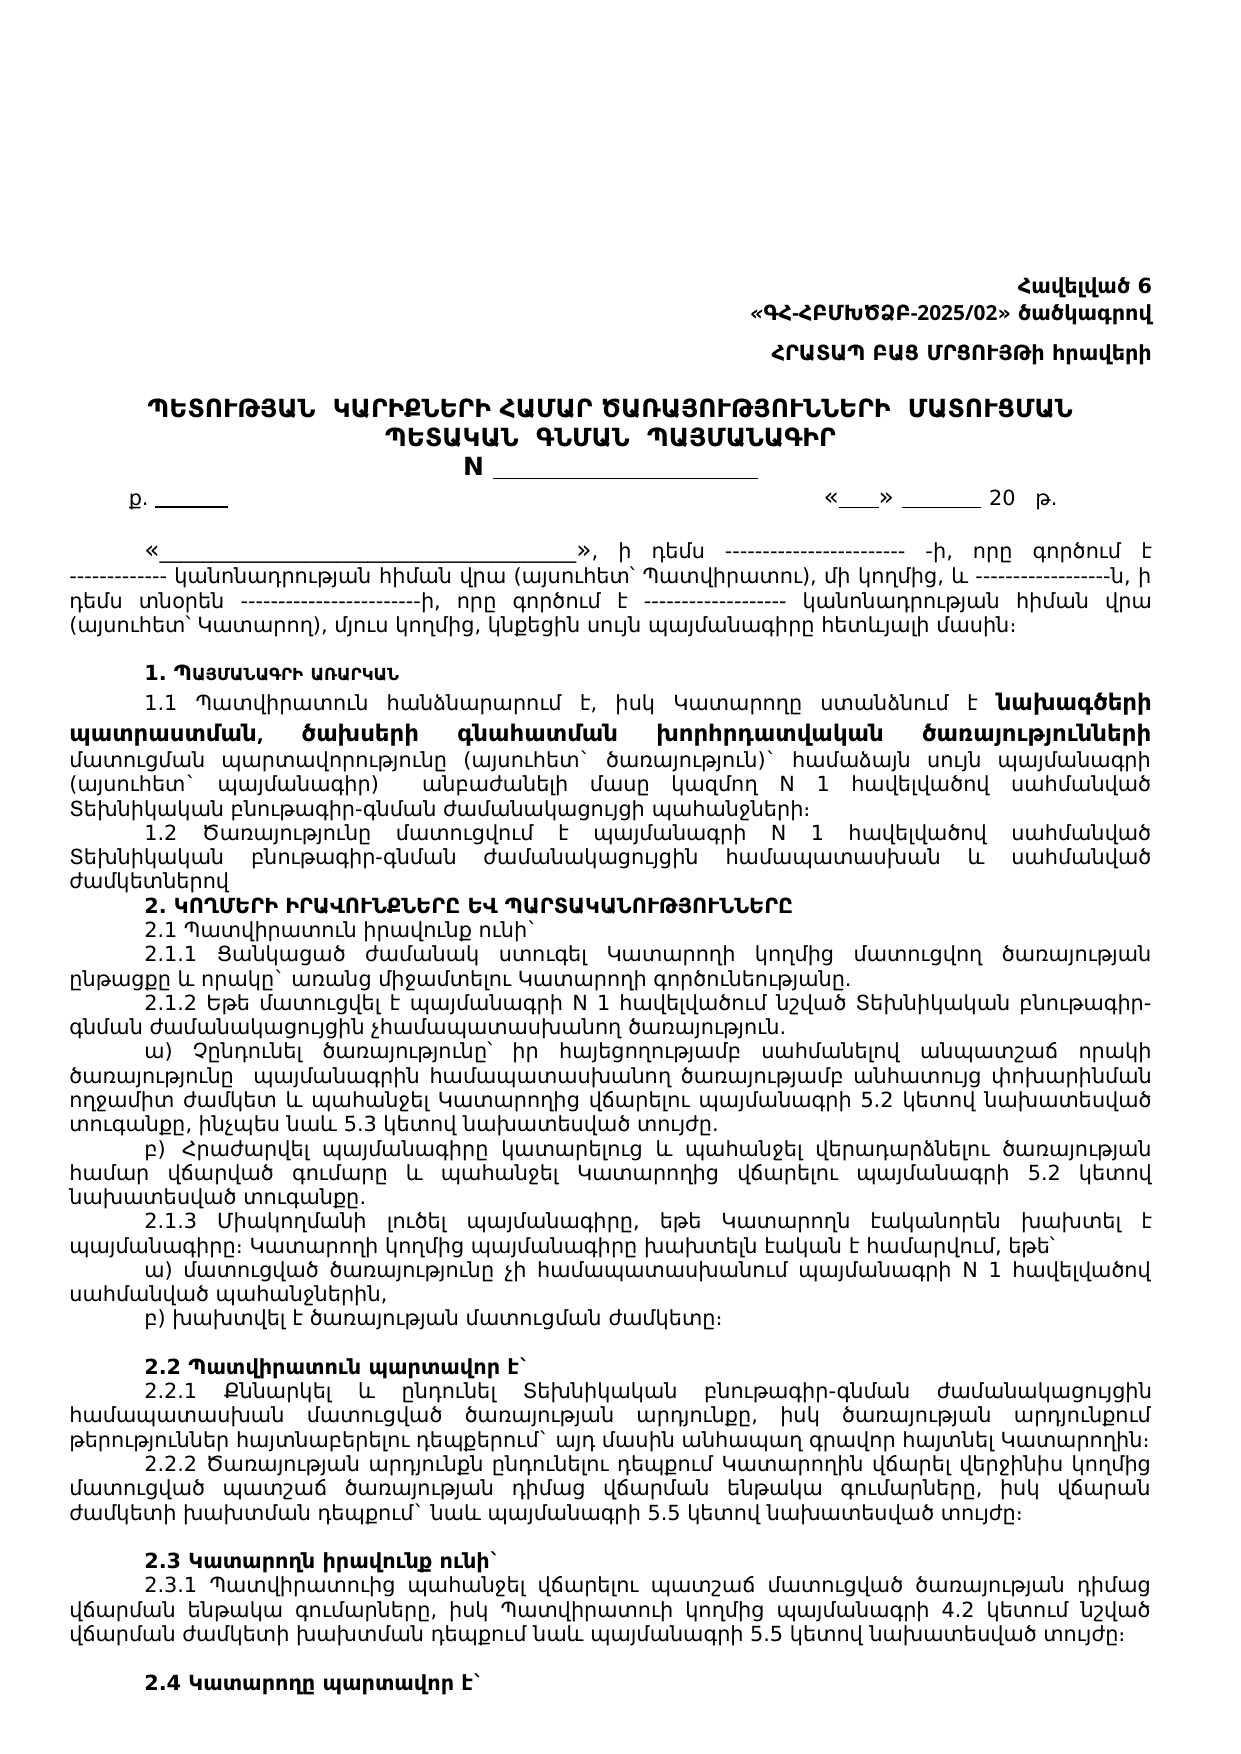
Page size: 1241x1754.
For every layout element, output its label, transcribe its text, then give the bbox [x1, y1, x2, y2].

text ՀՐԱՏԱՊ ԲԱՑ ՄՐՑՈՒՅԹի հրավերի [69, 341, 1152, 365]
text 2.4 Կատարողը պարտավոր է` [69, 1671, 1152, 1695]
text N [54, 453, 1152, 482]
text ա) մատուցված ծառայությունը չի համապատասխանում պայմանագրի N 1 հավելվածով սահմանված պահանջներին, [69, 1258, 1152, 1306]
text բ) Հրաժարվել պայմանագիրը կատարելուց և պահանջել վերադարձնելու ծառայության համար վճարված գումարը և պահանջել Կատարողից վճարելու պայմանագրի 5.2 կետով նախատեսված տուգանքը. [69, 1137, 1152, 1209]
text 2. ԿՈՂՄԵՐԻ ԻՐԱՎՈՒՆՔՆԵՐԸ ԵՎ ՊԱՐՏԱԿԱՆՈՒԹՅՈՒՆՆԵՐԸ [69, 894, 1152, 918]
text 2.1.3 Միակողմանի լուծել պայմանագիրը, եթե Կատարողն էականորեն խախտել է պայմանագիրը։ Կատարողի կողմից պայմանագիրը խախտելն էական է համարվում, եթե՝ [69, 1209, 1152, 1258]
text «ԳՀ-ՀԲՄԽԾՁԲ-2025/02» ծածկագրով [69, 298, 1152, 327]
text «________________________________________», ի դեմս ------------------------ -ի, որը գործում է ------------- կանոնադրության հիման վրա (այսուհետ՝ Պատվիրատու), մի կողմից, և ------------------ն, ի դեմս տնօրեն ------------------------ի, որը գործում է ------------------- կանոնադրության հիման վրա (այսուհետ՝ Կատարող), մյուս կողմից, կնքեցին սույն պայմանագիրը հետևյալի մասին։ [69, 535, 1152, 637]
text ՊԵՏԱԿԱՆ ԳՆՄԱՆ ՊԱՅՄԱՆԱԳԻՐ [54, 423, 1152, 453]
text 1. Պայմանագրի առարկան [69, 661, 1152, 686]
text 1.1 Պատվիրատուն հանձնարարում է, իսկ Կատարողը ստանձնում է նախագծերի պատրաստման, ծախսերի գնահատման խորհրդատվական ծառայությունների մատուցման պարտավորությունը (այսուհետ` ծառայություն)` համաձայն սույն պայմանագրի (այսուհետ` պայմանագիր) անբաժանելի մասը կազմող N 1 հավելվածով սահմանված Տեխնիկական բնութագիր-գնման ժամանակացույցի պահանջների։ [69, 686, 1152, 821]
text 2.2 Պատվիրատուն պարտավոր է` [69, 1355, 1152, 1379]
text բ) խախտվել է ծառայության մատուցման ժամկետը։ [69, 1306, 1152, 1331]
text 1.2 Ծառայությունը մատուցվում է պայմանագրի N 1 հավելվածով սահմանված Տեխնիկական բնութագիր-գնման ժամանակացույցին համապատասխան և սահմանված ժամկետներով [69, 821, 1152, 894]
text 2.1.2 Եթե մատուցվել է պայմանագրի N 1 հավելվածում նշված Տեխնիկական բնութագիր-գնման ժամանակացույցին չհամապատասխանող ծառայություն. [69, 991, 1152, 1039]
text Հավելված 6 [69, 274, 1152, 298]
text 2.1 Պատվիրատուն իրավունք ունի` [69, 918, 1152, 942]
text 2.2.2 Ծառայության արդյունքն ընդունելու դեպքում Կատարողին վճարել վերջինիս կողմից մատուցված պատշաճ ծառայության դիմաց վճարման ենթակա գումարները, իսկ վճարան ժամկետի խախտման դեպքում` նաև պայմանագրի 5.5 կետով նախատեսված տույժը։ [69, 1452, 1152, 1525]
text ՊԵՏՈՒԹՅԱՆ ԿԱՐԻՔՆԵՐԻ ՀԱՄԱՐ ԾԱՌԱՅՈՒԹՅՈՒՆՆԵՐԻ ՄԱՏՈՒՑՄԱՆ [54, 394, 1152, 423]
text ք. « » 20 թ. [69, 482, 1152, 511]
text 2.3.1 Պատվիրատուից պահանջել վճարելու պատշաճ մատուցված ծառայության դիմաց վճարման ենթակա գումարները, իսկ Պատվիրատուի կողմից պայմանագրի 4.2 կետում նշված վճարման ժամկետի խախտման դեպքում նաև պայմանագրի 5.5 կետով նախատեսված տույժը։ [69, 1573, 1152, 1646]
text 2.3 Կատարողն իրավունք ունի` [69, 1549, 1152, 1573]
text 2.1.1 Ցանկացած ժամանակ ստուգել Կատարողի կողմից մատուցվող ծառայության ընթացքը և որակը` առանց միջամտելու Կատարողի գործունեությանը. [69, 942, 1152, 991]
text 2.2.1 Քննարկել և ընդունել Տեխնիկական բնութագիր-գնման ժամանակացույցին համապատասխան մատուցված ծառայության արդյունքը, իսկ ծառայության արդյունքում թերություններ հայտնաբերելու դեպքերում` այդ մասին անհապաղ գրավոր հայտնել Կատարողին։ [69, 1379, 1152, 1452]
text ա) Չընդունել ծառայությունը՝ իր հայեցողությամբ սահմանելով անպատշաճ որակի ծառայությունը պայմանագրին համապատասխանող ծառայությամբ անհատույց փոխարինման ողջամիտ ժամկետ և պահանջել Կատարողից վճարելու պայմանագրի 5.2 կետով նախատեսված տուգանքը, ինչպես նաև 5.3 կետով նախատեսված տույժը. [69, 1039, 1152, 1137]
